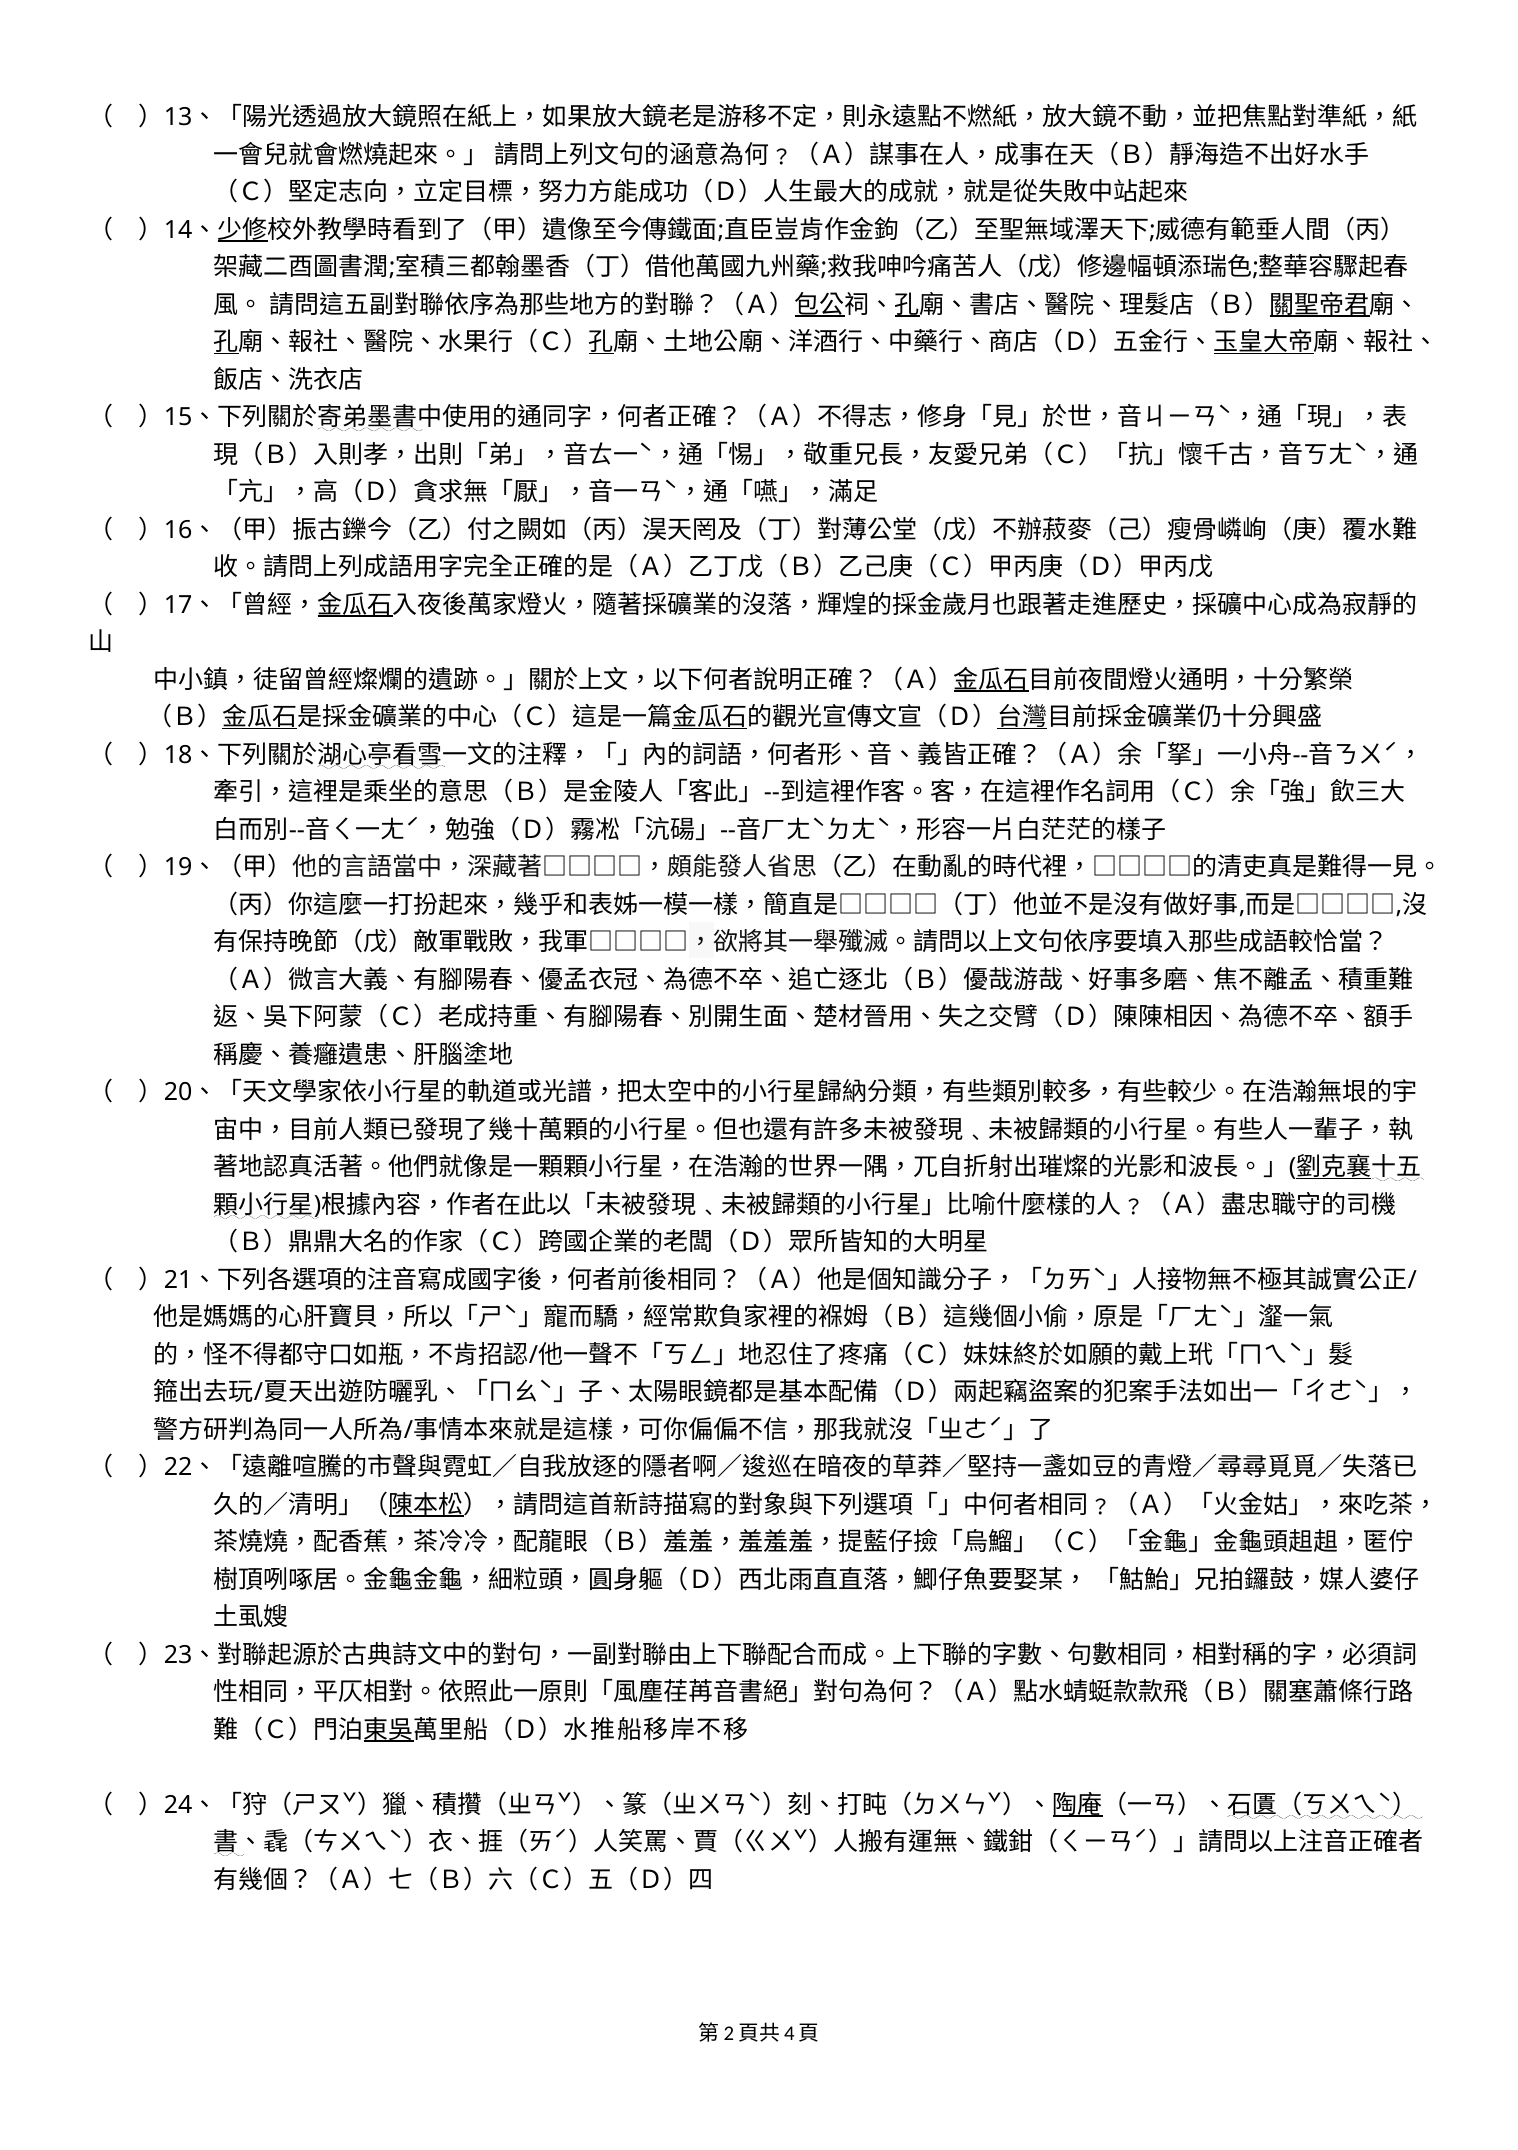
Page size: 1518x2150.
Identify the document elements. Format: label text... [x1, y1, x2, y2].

text 的，怪不得都守口如瓶，不肯招認/他一聲不「ㄎㄥ」地忍住了疼痛（Ｃ）妹妹終於如願的戴上玳「ㄇㄟˋ」髮 [89, 1333, 1429, 1371]
text （ ）14、少修校外教學時看到了（甲）遺像至今傳鐵面;直臣豈肯作金鉤（乙）至聖無域澤天下;威德有範垂人間（丙）架藏二酉圖書潤;室積三都翰墨香（丁）借他萬國九州藥;救我呻吟痛苦人（戊）修邊幅頓添瑞色;整華容驟起春風。 請問這五副對聯依序為那些地方的對聯？（Ａ）包公祠、孔廟、書店、醫院、理髮店（Ｂ）關聖帝君廟、孔廟、報社、醫院、水果行（Ｃ）孔廟、土地公廟、洋酒行、中藥行、商店（Ｄ）五金行、玉皇大帝廟、報社、飯店、洗衣店 [89, 208, 1429, 396]
text 中小鎮，徒留曾經燦爛的遺跡。」關於上文，以下何者說明正確？（Ａ）金瓜石目前夜間燈火通明，十分繁榮 [89, 658, 1429, 696]
text （ ）13、「陽光透過放大鏡照在紙上，如果放大鏡老是游移不定，則永遠點不燃紙，放大鏡不動，並把焦點對準紙，紙一會兒就會燃燒起來。」 請問上列文句的涵意為何﹖（Ａ）謀事在人，成事在天（Ｂ）靜海造不出好水手（Ｃ）堅定志向，立定目標，努力方能成功（Ｄ）人生最大的成就，就是從失敗中站起來 [89, 96, 1429, 208]
text 他是媽媽的心肝寶貝，所以「ㄕˋ」寵而驕，經常欺負家裡的褓姆（Ｂ）這幾個小偷，原是「ㄏㄤˋ」瀣一氣 [89, 1296, 1429, 1333]
text （ ）21、下列各選項的注音寫成國字後，何者前後相同？（Ａ）他是個知識分子，「ㄉㄞˋ」人接物無不極其誠實公正/ [89, 1258, 1429, 1296]
text 箍出去玩/夏天出遊防曬乳、「ㄇㄠˋ」子、太陽眼鏡都是基本配備（Ｄ）兩起竊盜案的犯案手法如出一「ㄔㄜˋ」， [89, 1371, 1429, 1408]
text （Ｂ）金瓜石是採金礦業的中心（Ｃ）這是一篇金瓜石的觀光宣傳文宣（Ｄ）台灣目前採金礦業仍十分興盛 [89, 696, 1429, 733]
text （ ）15、下列關於寄弟墨書中使用的通同字，何者正確？（Ａ）不得志，修身「見」於世，音ㄐㄧㄢˋ，通「現」，表現（Ｂ）入則孝，出則「弟」，音ㄊ一ˋ，通「惕」，敬重兄長，友愛兄弟（Ｃ）「抗」懷千古，音ㄎㄤˋ，通「亢」，高（Ｄ）貪求無「厭」，音一ㄢˋ，通「嚥」，滿足 [89, 396, 1429, 508]
text （ ）23、對聯起源於古典詩文中的對句，一副對聯由上下聯配合而成。上下聯的字數、句數相同，相對稱的字，必須詞性相同，平仄相對。依照此一原則「風塵荏苒音書絕」對句為何？（Ａ）點水蜻蜓款款飛（Ｂ）關塞蕭條行路難（Ｃ）門泊東吳萬里船（Ｄ）水推船移岸不移 [89, 1633, 1429, 1746]
text （ ）19、（甲）他的言語當中，深藏著□□□□，頗能發人省思（乙）在動亂的時代裡，□□□□的清吏真是難得一見。（丙）你這麼一打扮起來，幾乎和表姊一模一樣，簡直是□□□□（丁）他並不是沒有做好事,而是□□□□,沒有保持晚節（戊）敵軍戰敗，我軍□□□□，欲將其一舉殲滅。請問以上文句依序要填入那些成語較恰當？（Ａ）微言大義、有腳陽春、優孟衣冠、為德不卒、追亡逐北（Ｂ）優哉游哉、好事多磨、焦不離孟、積重難返、吳下阿蒙（Ｃ）老成持重、有腳陽春、別開生面、楚材晉用、失之交臂（Ｄ）陳陳相因、為德不卒、額手稱慶、養癰遺患、肝腦塗地 [89, 846, 1429, 1071]
text 警方研判為同一人所為/事情本來就是這樣，可你偏偏不信，那我就沒「ㄓㄜˊ」了 [89, 1408, 1429, 1446]
text （ ）17、「曾經，金瓜石入夜後萬家燈火，隨著採礦業的沒落，輝煌的採金歲月也跟著走進歷史，採礦中心成為寂靜的山 [89, 583, 1429, 658]
text （ ）16、（甲）振古鑠今（乙）付之闕如（丙）淏天罔及（丁）對薄公堂（戊）不辦菽麥（己）瘦骨嶙峋（庚）覆水難收。請問上列成語用字完全正確的是（Ａ）乙丁戊（Ｂ）乙己庚（Ｃ）甲丙庚（Ｄ）甲丙戊 [89, 508, 1429, 583]
text （ ）24、「狩（ㄕㄡˇ）獵、積攢（ㄓㄢˇ）、篆（ㄓㄨㄢˋ）刻、打盹（ㄉㄨㄣˇ）、陶庵（一ㄢ）、石匱（ㄎㄨㄟˋ）書、毳（ㄘㄨㄟˋ）衣、捱（ㄞˊ）人笑罵、賈（ㄍㄨˇ）人搬有運無、鐵鉗（ㄑㄧㄢˊ）」請問以上注音正確者有幾個？（Ａ）七（Ｂ）六（Ｃ）五（Ｄ）四 [89, 1783, 1429, 1896]
text （ ）18、下列關於湖心亭看雪一文的注釋，「」內的詞語，何者形、音、義皆正確？（Ａ）余「拏」一小舟--音ㄋㄨˊ，牽引，這裡是乘坐的意思（Ｂ）是金陵人「客此」--到這裡作客。客，在這裡作名詞用（Ｃ）余「強」飲三大白而別--音ㄑ一ㄤˊ，勉強（Ｄ）霧凇「沆碭」--音ㄏㄤˋㄉㄤˋ，形容一片白茫茫的樣子 [89, 733, 1429, 846]
text （ ）20、「天文學家依小行星的軌道或光譜，把太空中的小行星歸納分類，有些類別較多，有些較少。在浩瀚無垠的宇宙中，目前人類已發現了幾十萬顆的小行星。但也還有許多未被發現﹑未被歸類的小行星。有些人一輩子，執著地認真活著。他們就像是一顆顆小行星，在浩瀚的世界一隅，兀自折射出璀燦的光影和波長。」(劉克襄十五顆小行星)根據內容，作者在此以「未被發現﹑未被歸類的小行星」比喻什麼樣的人﹖（Ａ）盡忠職守的司機（Ｂ）鼎鼎大名的作家（Ｃ）跨國企業的老闆（Ｄ）眾所皆知的大明星 [89, 1071, 1429, 1258]
text （ ）22、「遠離喧騰的市聲與霓虹∕自我放逐的隱者啊∕逡巡在暗夜的草莽∕堅持一盞如豆的青燈∕尋尋覓覓∕失落已久的∕清明」（陳本松），請問這首新詩描寫的對象與下列選項「」中何者相同﹖（Ａ）「火金姑」，來吃茶，茶燒燒，配香蕉，茶冷冷，配龍眼（Ｂ）羞羞，羞羞羞，提藍仔撿「烏鰡」（Ｃ）「金龜」金龜頭趄趄，匿佇樹頂咧啄居。金龜金龜，細粒頭，圓身軀（Ｄ）西北雨直直落，鯽仔魚要娶某， 「鮕鮐」兄拍鑼鼓，媒人婆仔土虱嫂 [89, 1446, 1429, 1633]
